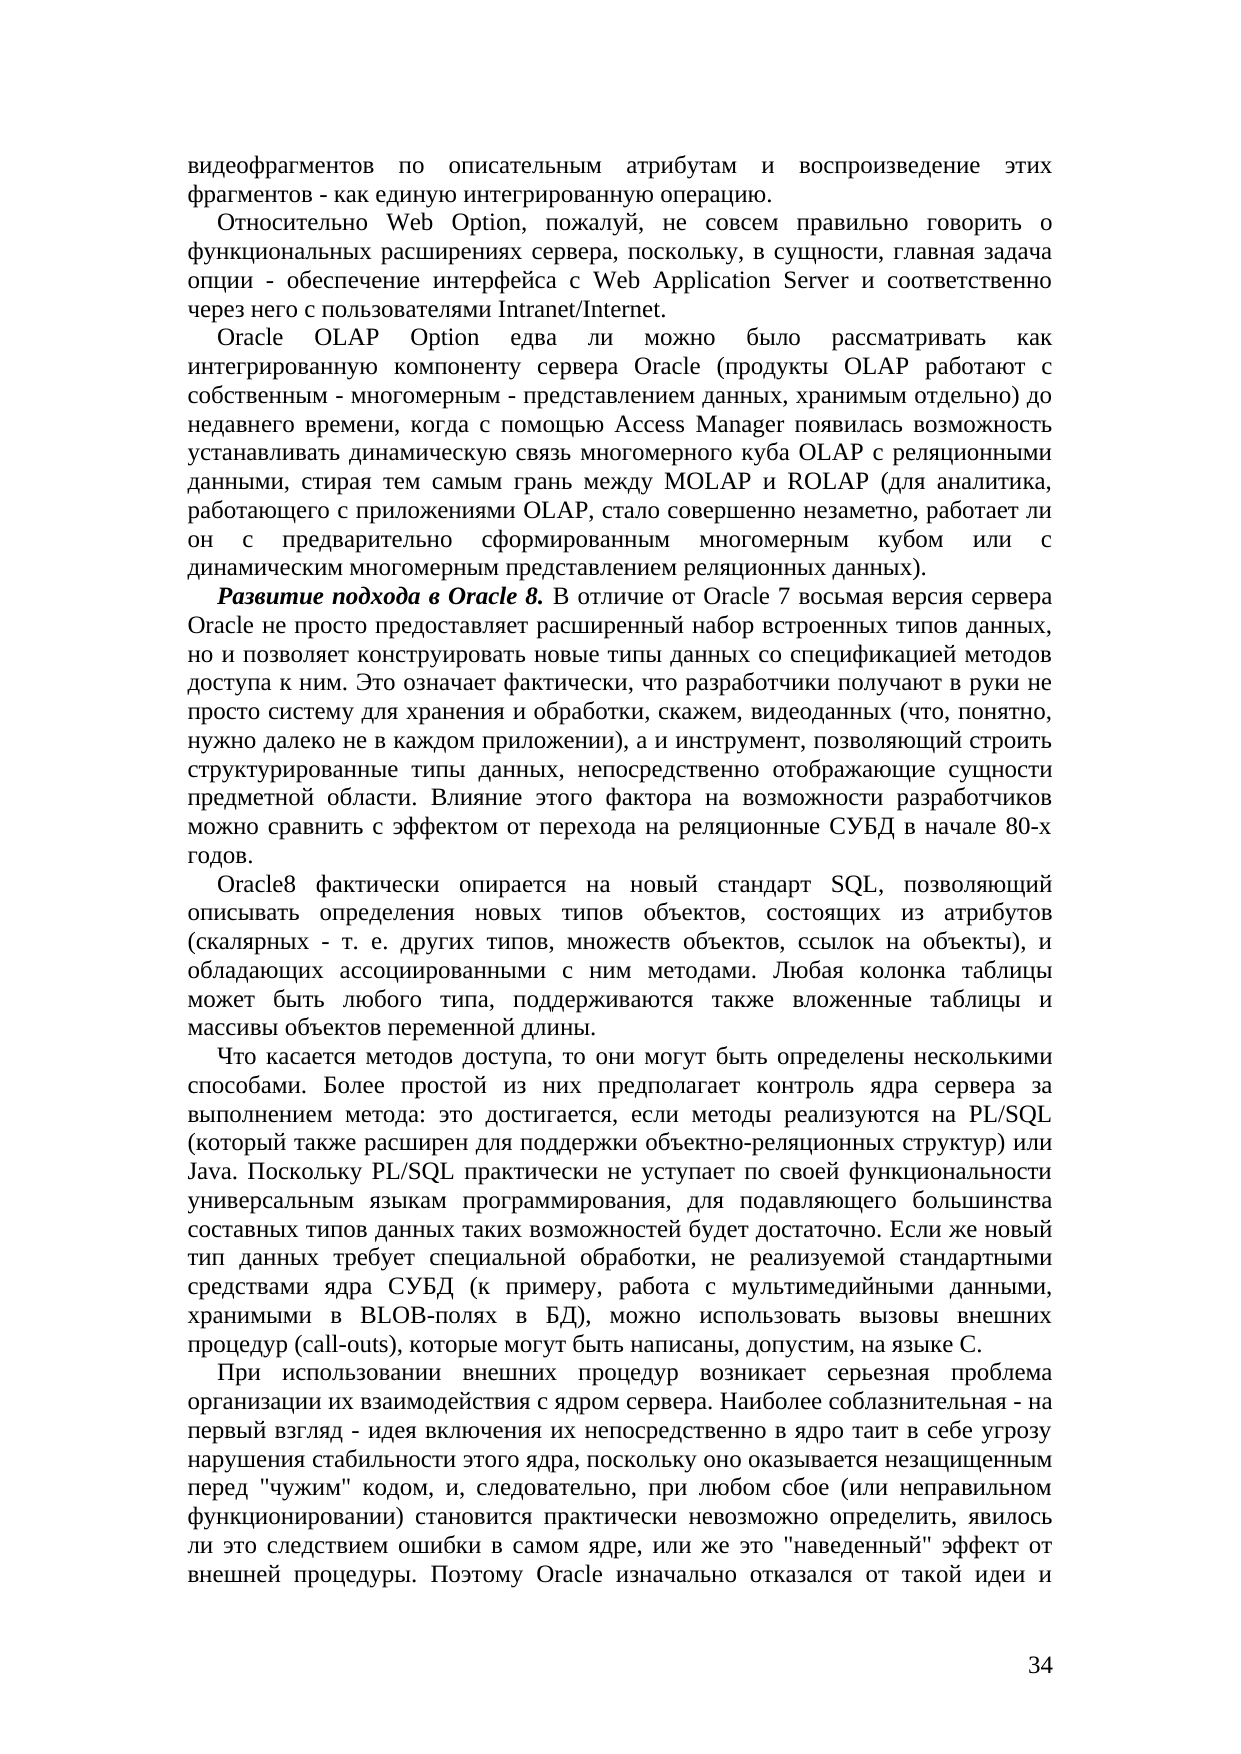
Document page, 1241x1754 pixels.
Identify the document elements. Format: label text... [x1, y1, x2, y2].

text Относительно Web Option, пожалуй, не совсем правильно говорить о функциональных расширениях сервера, поскольку, в сущности, главная задача опции - обеспечение интерфейса с Web Application Server и соответственно через него с пользователями Intranet/Internet. [187, 207, 1053, 322]
text Развитие подхода в Oracle 8. В отличие от Oracle 7 восьмая версия сервера Oracle не просто предоставляет расширенный набор встроенных типов данных, но и позволяет конструировать новые типы данных со спецификацией методов доступа к ним. Это означает фактически, что разработчики получают в руки не просто систему для хранения и обработки, скажем, видеоданных (что, понятно, нужно далеко не в каждом приложении), а и инструмент, позволяющий строить структурированные типы данных, непосредственно отображающие сущности предметной области. Влияние этого фактора на возможности разработчиков можно сравнить с эффектом от перехода на реляционные СУБД в начале 80-х годов. [187, 581, 1053, 869]
text Oracle8 фактически опирается на новый стандарт SQL, позволяющий описывать определения новых типов объектов, состоящих из атрибутов (скалярных - т. е. других типов, множеств объектов, ссылок на объекты), и обладающих ассоциированными с ним методами. Любая колонка таблицы может быть любого типа, поддерживаются также вложенные таблицы и массивы объектов переменной длины. [187, 869, 1053, 1041]
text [187, 150, 1053, 207]
text Oracle OLAP Option едва ли можно было рассматривать как интегрированную компоненту сервера Oracle (продукты OLAP работают с собственным - многомерным - представлением данных, хранимым отдельно) до недавнего времени, когда с помощью Access Manager появилась возможность устанавливать динамическую связь многомерного куба OLAP с реляционными данными, стирая тем самым грань между MOLAP и ROLAP (для аналитика, работающего с приложениями OLAP, стало совершенно незаметно, работает ли он с предварительно сформированным многомерным кубом или с динамическим многомерным представлением реляционных данных). [187, 322, 1053, 581]
text Что касается методов доступа, то они могут быть определены несколькими способами. Более простой из них предполагает контроль ядра сервера за выполнением метода: это достигается, если методы реализуются на PL/SQL (который также расширен для поддержки объектно-реляционных структур) или Java. Поскольку PL/SQL практически не уступает по своей функциональности универсальным языкам программирования, для подавляющего большинства составных типов данных таких возможностей будет достаточно. Если же новый тип данных требует специальной обработки, не реализуемой стандартными средствами ядра СУБД (к примеру, работа с мультимедийными данными, хранимыми в BLOB-полях в БД), можно использовать вызовы внешних процедур (call-outs), которые могут быть написаны, допустим, на языке C. [187, 1041, 1053, 1357]
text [187, 1357, 1053, 1587]
